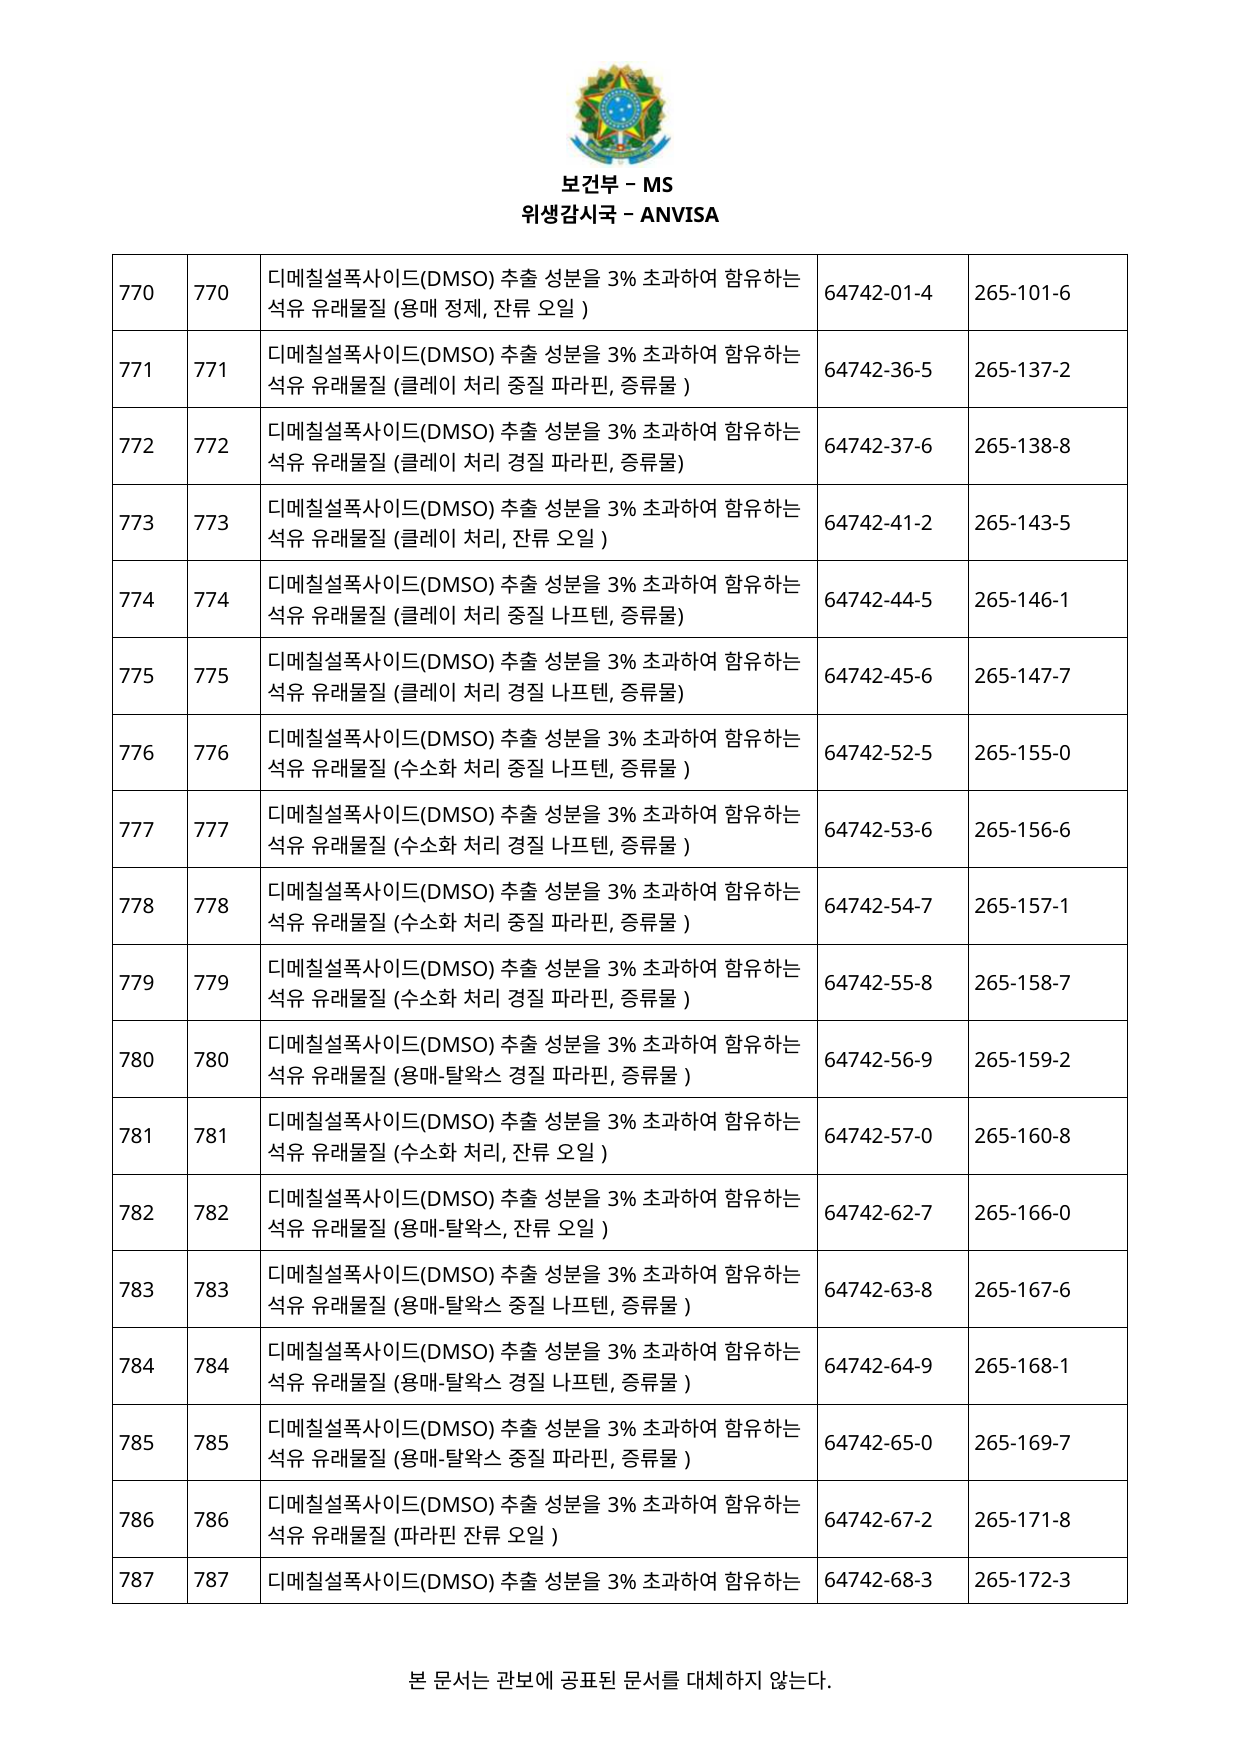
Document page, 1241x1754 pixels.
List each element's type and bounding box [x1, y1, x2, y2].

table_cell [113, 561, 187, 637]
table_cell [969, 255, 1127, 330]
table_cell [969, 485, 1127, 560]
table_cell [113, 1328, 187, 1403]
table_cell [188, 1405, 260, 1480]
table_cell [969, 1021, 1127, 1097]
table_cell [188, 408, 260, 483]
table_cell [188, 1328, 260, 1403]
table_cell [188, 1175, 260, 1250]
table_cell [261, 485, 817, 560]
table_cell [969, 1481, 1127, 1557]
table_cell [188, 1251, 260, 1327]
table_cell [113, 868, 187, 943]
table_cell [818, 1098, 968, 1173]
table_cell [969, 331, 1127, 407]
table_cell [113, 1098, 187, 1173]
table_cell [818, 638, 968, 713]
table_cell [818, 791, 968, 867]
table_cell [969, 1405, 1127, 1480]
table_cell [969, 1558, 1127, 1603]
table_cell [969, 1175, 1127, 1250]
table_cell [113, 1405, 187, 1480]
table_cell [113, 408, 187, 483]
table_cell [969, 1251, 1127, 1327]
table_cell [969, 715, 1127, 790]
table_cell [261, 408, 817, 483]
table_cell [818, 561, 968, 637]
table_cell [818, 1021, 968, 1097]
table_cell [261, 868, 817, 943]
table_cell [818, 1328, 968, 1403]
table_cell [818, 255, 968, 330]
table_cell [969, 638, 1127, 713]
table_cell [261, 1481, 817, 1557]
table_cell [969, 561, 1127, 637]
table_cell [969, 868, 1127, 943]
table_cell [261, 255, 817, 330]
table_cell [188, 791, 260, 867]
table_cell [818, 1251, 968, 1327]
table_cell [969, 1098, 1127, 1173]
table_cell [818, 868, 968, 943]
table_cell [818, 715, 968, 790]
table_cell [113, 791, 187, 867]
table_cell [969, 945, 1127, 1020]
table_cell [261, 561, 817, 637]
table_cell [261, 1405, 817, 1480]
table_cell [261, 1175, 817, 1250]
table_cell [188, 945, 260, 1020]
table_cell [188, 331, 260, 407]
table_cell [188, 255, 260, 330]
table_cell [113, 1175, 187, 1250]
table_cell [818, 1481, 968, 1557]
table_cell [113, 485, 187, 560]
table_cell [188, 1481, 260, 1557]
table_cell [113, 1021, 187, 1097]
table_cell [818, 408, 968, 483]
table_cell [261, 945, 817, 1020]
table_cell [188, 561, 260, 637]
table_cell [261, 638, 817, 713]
picture [566, 61, 675, 168]
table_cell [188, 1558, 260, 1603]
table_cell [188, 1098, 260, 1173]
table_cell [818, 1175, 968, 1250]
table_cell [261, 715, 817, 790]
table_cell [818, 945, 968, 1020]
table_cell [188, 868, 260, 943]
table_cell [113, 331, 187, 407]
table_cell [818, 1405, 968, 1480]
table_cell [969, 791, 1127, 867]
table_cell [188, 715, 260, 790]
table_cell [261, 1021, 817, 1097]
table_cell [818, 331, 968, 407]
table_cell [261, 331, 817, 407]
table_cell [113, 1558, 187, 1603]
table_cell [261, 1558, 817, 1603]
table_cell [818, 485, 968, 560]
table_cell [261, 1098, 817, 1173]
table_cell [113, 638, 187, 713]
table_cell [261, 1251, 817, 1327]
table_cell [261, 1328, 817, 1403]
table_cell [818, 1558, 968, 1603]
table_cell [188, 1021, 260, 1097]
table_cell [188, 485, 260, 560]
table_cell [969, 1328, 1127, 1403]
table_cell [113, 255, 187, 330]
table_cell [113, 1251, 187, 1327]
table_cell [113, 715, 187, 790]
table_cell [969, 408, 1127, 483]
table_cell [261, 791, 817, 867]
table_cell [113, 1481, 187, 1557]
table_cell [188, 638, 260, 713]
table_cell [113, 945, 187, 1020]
